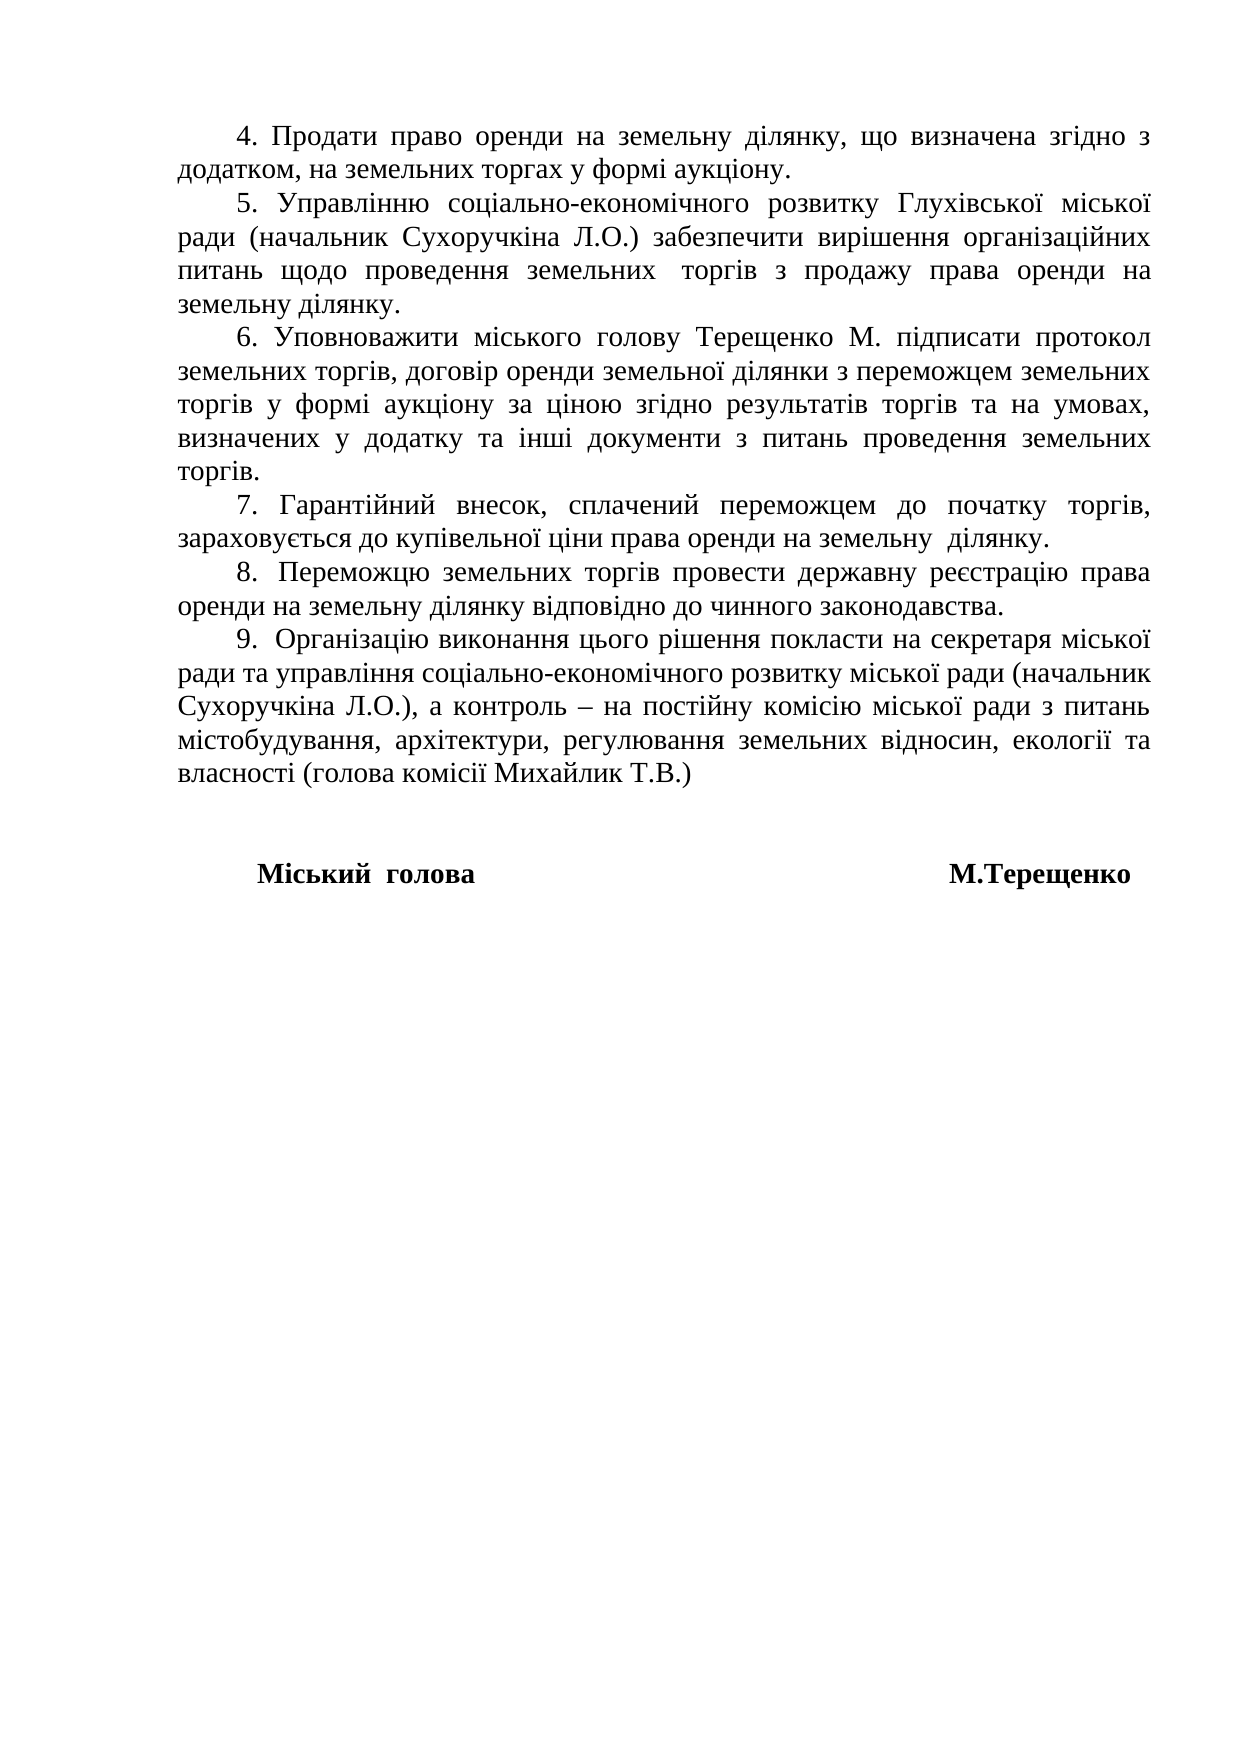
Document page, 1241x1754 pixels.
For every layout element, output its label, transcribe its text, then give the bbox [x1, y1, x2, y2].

text 7. Гарантійний внесок, сплачений переможцем до початку торгів, зараховується до купівельної ціни права оренди на земельну ділянку. [177, 487, 1152, 554]
text Міський голова М.Терещенко [177, 856, 1152, 889]
text 4. Продати право оренди на земельну ділянку, що визначена згідно з додатком, на земельних торгах у формі аукціону. [177, 118, 1152, 185]
text 8. Переможцю земельних торгів провести державну реєстрацію права оренди на земельну ділянку відповідно до чинного законодавства. [177, 554, 1152, 621]
text 6. Уповноважити міського голову Терещенко М. підписати протокол земельних торгів, договір оренди земельної ділянки з переможцем земельних торгів у формі аукціону за ціною згідно результатів торгів та на умовах, визначених у додатку та інші документи з питань проведення земельних торгів. [177, 319, 1152, 487]
text 5. Управлінню соціально-економічного розвитку Глухівської міської ради (начальник Сухоручкіна Л.О.) забезпечити вирішення організаційних питань щодо проведення земельних торгів з продажу права оренди на земельну ділянку. [177, 185, 1152, 319]
text 9. Організацію виконання цього рішення покласти на секретаря міської ради та управління соціально-економічного розвитку міської ради (начальник Сухоручкіна Л.О.), а контроль – на постійну комісію міської ради з питань містобудування, архітектури, регулювання земельних відносин, екології та власності (голова комісії Михайлик Т.В.) [177, 621, 1152, 789]
